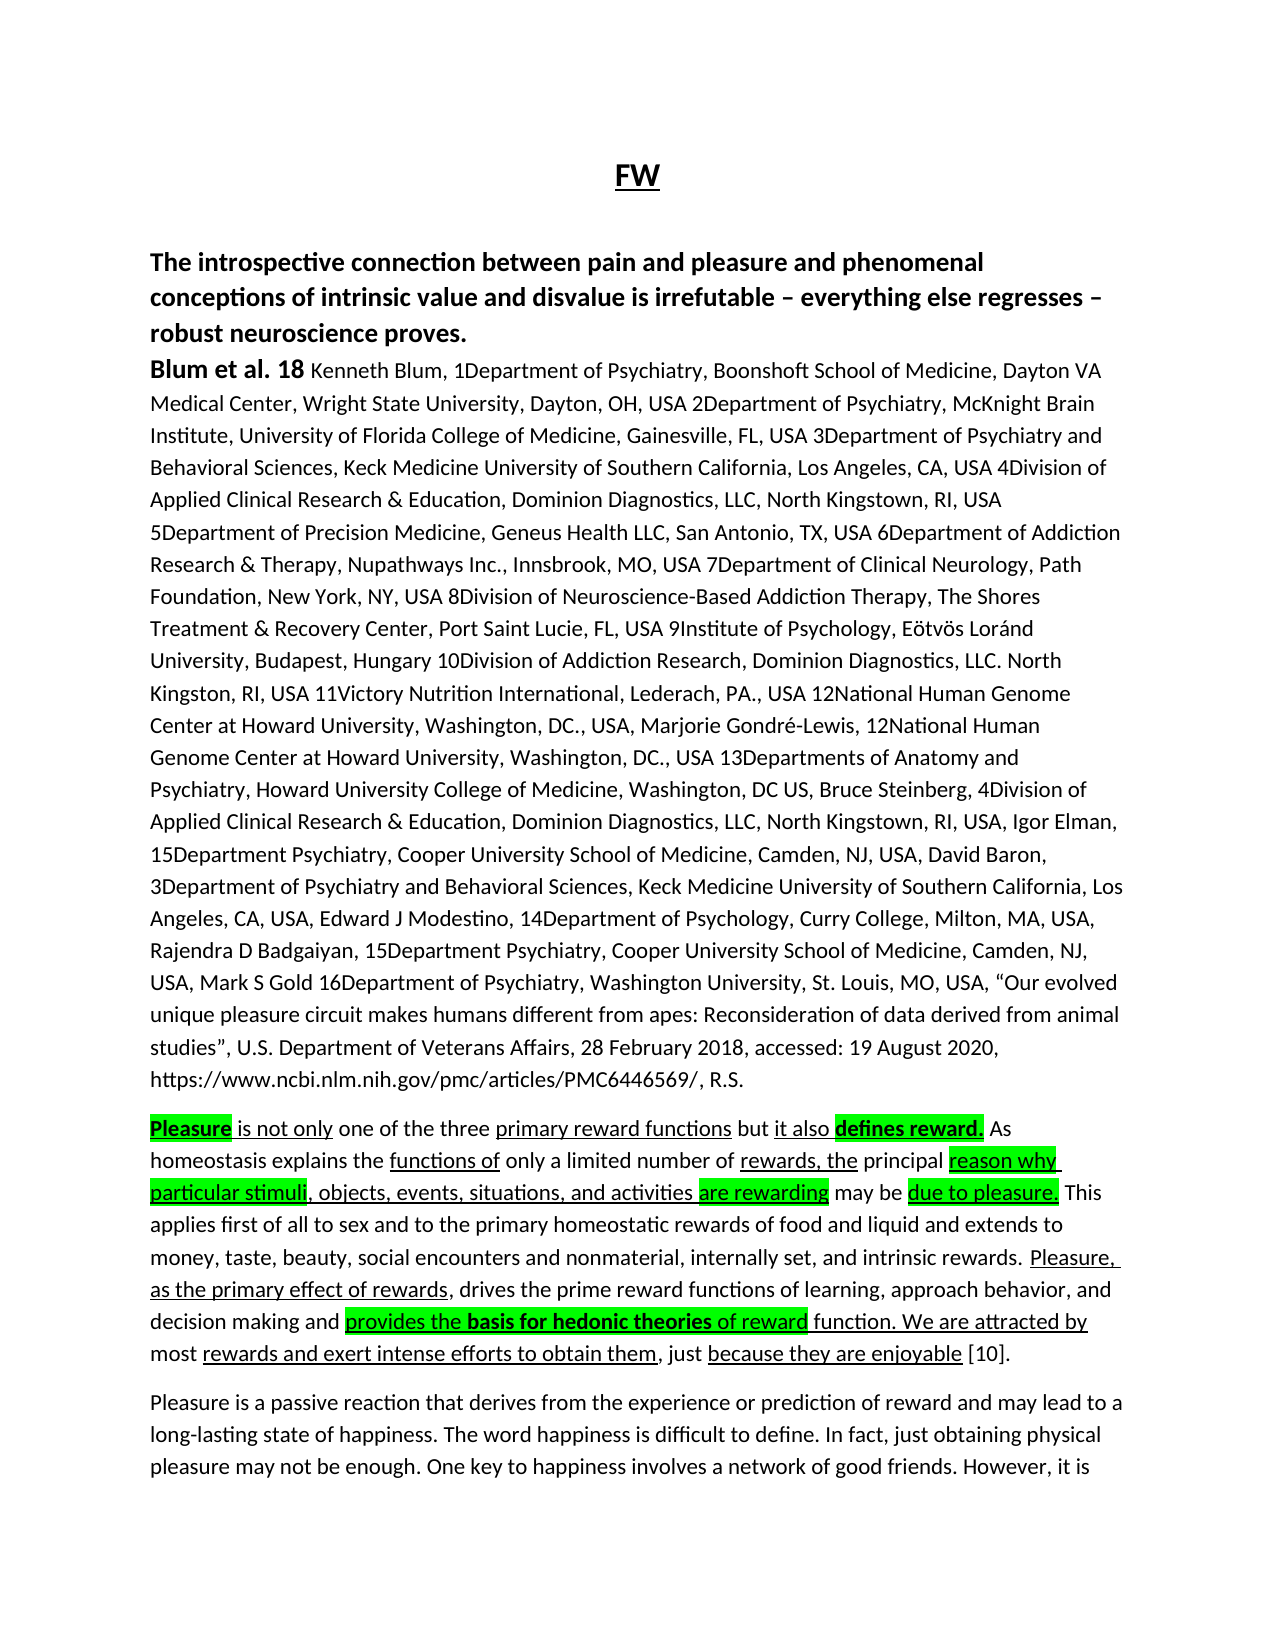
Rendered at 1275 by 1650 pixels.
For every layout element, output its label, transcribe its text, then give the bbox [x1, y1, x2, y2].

text Pleasure is not only one of the three primary reward functions but it also defines reward. As homeostasis explains the functions of only a limited number of rewards, the principal reason why particular stimuli, objects, events, situations, and activities are rewarding may be due to pleasure. This applies first of all to sex and to the primary homeostatic rewards of food and liquid and extends to money, taste, beauty, social encounters and nonmaterial, internally set, and intrinsic rewards. Pleasure, as the primary effect of rewards, drives the prime reward functions of learning, approach behavior, and decision making and provides the basis for hedonic theories of reward function. We are attracted by most rewards and exert intense efforts to obtain them, just because they are enjoyable [10]. [150, 1114, 1125, 1367]
subtitle FW [150, 154, 1125, 195]
text Blum et al. 18 Kenneth Blum, 1Department of Psychiatry, Boonshoft School of Medicine, Dayton VA Medical Center, Wright State University, Dayton, OH, USA 2Department of Psychiatry, McKnight Brain Institute, University of Florida College of Medicine, Gainesville, FL, USA 3Department of Psychiatry and Behavioral Sciences, Keck Medicine University of Southern California, Los Angeles, CA, USA 4Division of Applied Clinical Research & Education, Dominion Diagnostics, LLC, North Kingstown, RI, USA 5Department of Precision Medicine, Geneus Health LLC, San Antonio, TX, USA 6Department of Addiction Research & Therapy, Nupathways Inc., Innsbrook, MO, USA 7Department of Clinical Neurology, Path Foundation, New York, NY, USA 8Division of Neuroscience-Based Addiction Therapy, The Shores Treatment & Recovery Center, Port Saint Lucie, FL, USA 9Institute of Psychology, Eötvös Loránd University, Budapest, Hungary 10Division of Addiction Research, Dominion Diagnostics, LLC. North Kingston, RI, USA 11Victory Nutrition International, Lederach, PA., USA 12National Human Genome Center at Howard University, Washington, DC., USA, Marjorie Gondré-Lewis, 12National Human Genome Center at Howard University, Washington, DC., USA 13Departments of Anatomy and Psychiatry, Howard University College of Medicine, Washington, DC US, Bruce Steinberg, 4Division of Applied Clinical Research & Education, Dominion Diagnostics, LLC, North Kingstown, RI, USA, Igor Elman, 15Department Psychiatry, Cooper University School of Medicine, Camden, NJ, USA, David Baron, 3Department of Psychiatry and Behavioral Sciences, Keck Medicine University of Southern California, Los Angeles, CA, USA, Edward J Modestino, 14Department of Psychology, Curry College, Milton, MA, USA, Rajendra D Badgaiyan, 15Department Psychiatry, Cooper University School of Medicine, Camden, NJ, USA, Mark S Gold 16Department of Psychiatry, Washington University, St. Louis, MO, USA, “Our evolved unique pleasure circuit makes humans different from apes: Reconsideration of data derived from animal studies”, U.S. Department of Veterans Affairs, 28 February 2018, accessed: 19 August 2020, https://www.ncbi.nlm.nih.gov/pmc/articles/PMC6446569/, R.S. [150, 352, 1125, 1093]
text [150, 1388, 1125, 1480]
subtitle The introspective connection between pain and pleasure and phenomenal conceptions of intrinsic value and disvalue is irrefutable – everything else regresses – robust neuroscience proves. [150, 245, 1125, 349]
